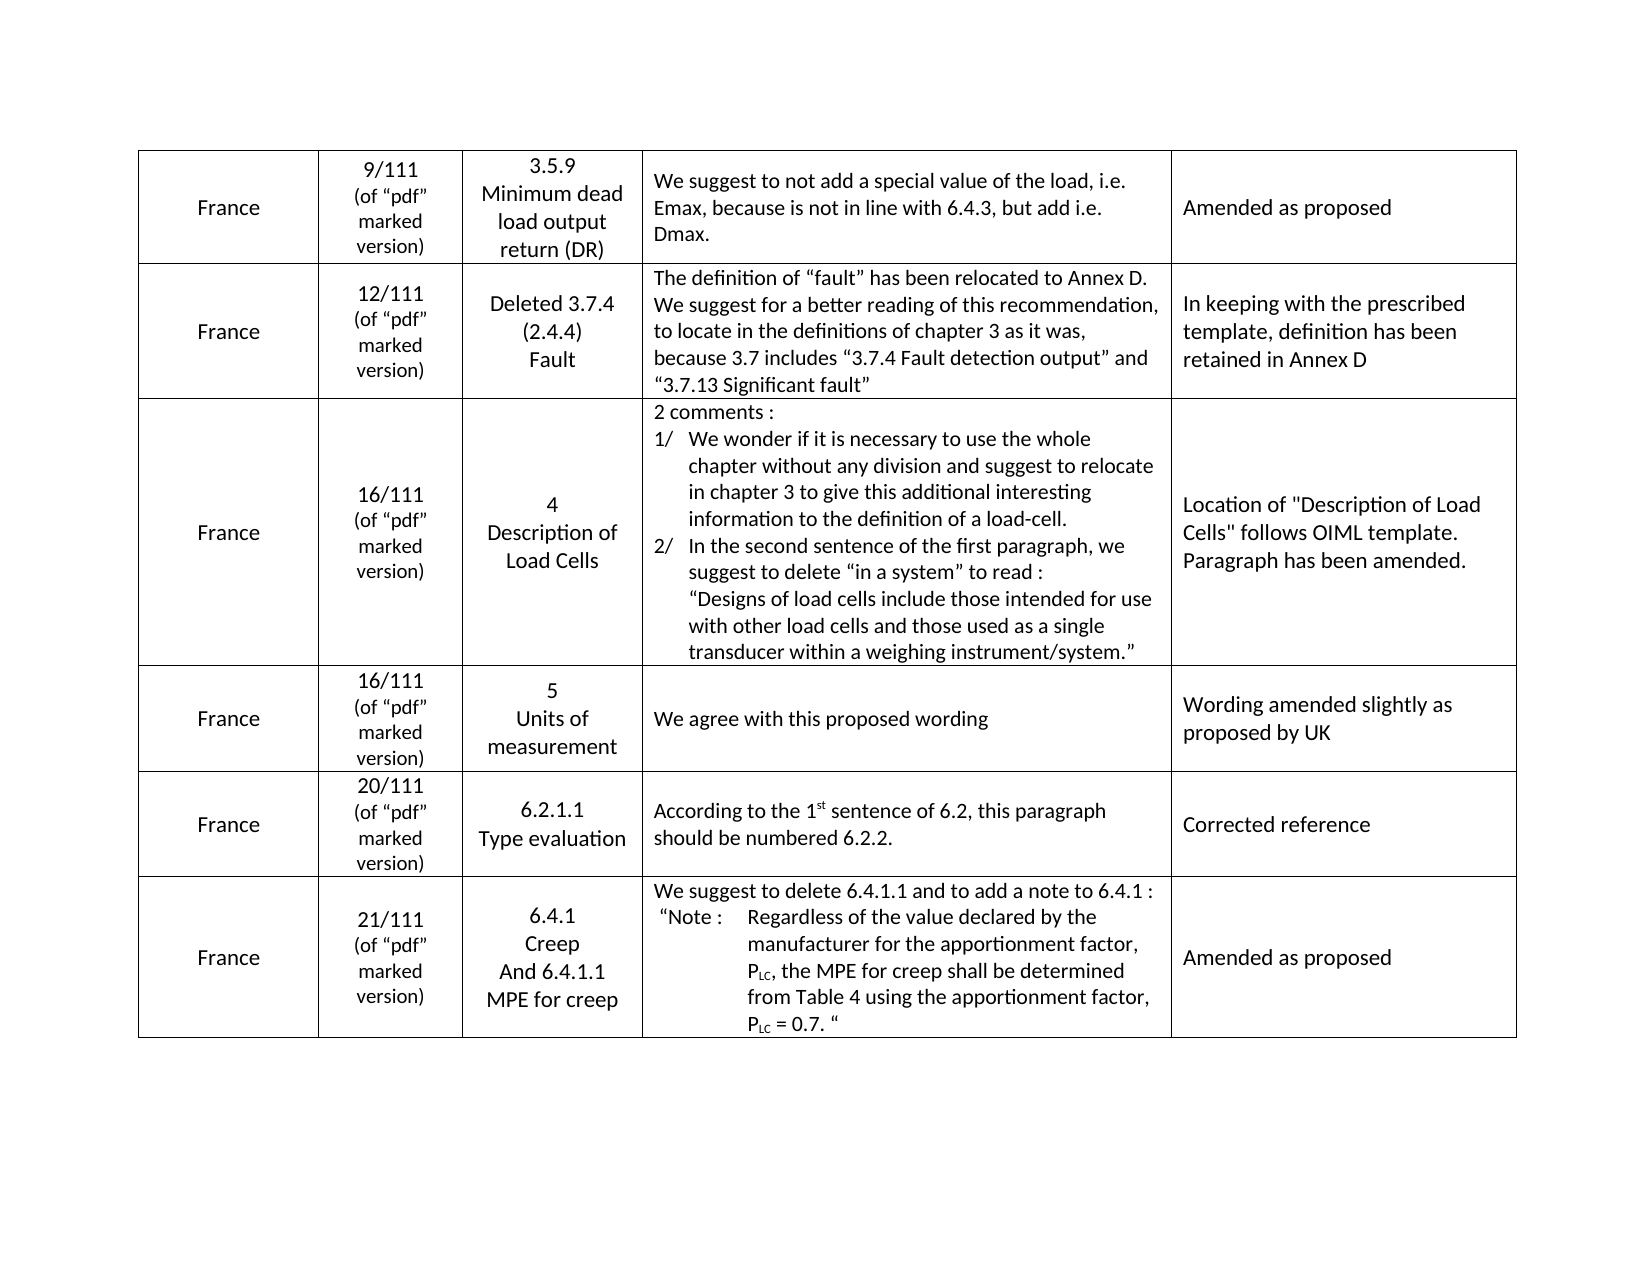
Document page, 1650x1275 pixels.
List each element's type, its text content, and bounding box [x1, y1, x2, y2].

table_cell Deleted 3.7.4 (2.4.4) Fault [463, 264, 642, 397]
table_cell 2 comments : 1/ We wonder if it is necessary to use the whole chapter without any division and suggest to relocate in chapter 3 to give this additional interesting information to the definition of a load-cell. 2/ In the second sentence of the first paragraph, we suggest to delete “in a system” to read : “Designs of load cells include those intended for use with other load cells and those used as a single transducer within a weighing instrument/system.” [643, 399, 1171, 665]
table_cell 12/111 (of “pdf” marked version) [319, 264, 462, 397]
table_cell 16/111 (of “pdf” marked version) [319, 666, 462, 771]
table_cell 6.2.1.1 Type evaluation [463, 772, 642, 876]
table_cell We suggest to delete 6.4.1.1 and to add a note to 6.4.1 : “Note : Regardless of the value declared by the manufacturer for the apportionment factor, PLC, the MPE for creep shall be determined from Table 4 using the apportionment factor, PLC = 0.7. “ [643, 877, 1171, 1037]
table_cell 3.5.9 Minimum dead load output return (DR) [463, 151, 642, 263]
table_cell 9/111 (of “pdf” marked version) [319, 151, 462, 263]
table_cell Amended as proposed [1172, 877, 1516, 1037]
table_cell France [139, 666, 318, 771]
table_cell 16/111 (of “pdf” marked version) [319, 399, 462, 665]
table_cell 5 Units of measurement [463, 666, 642, 771]
table_cell Corrected reference [1172, 772, 1516, 876]
table_cell Location of "Description of Load Cells" follows OIML template. Paragraph has been amended. [1172, 399, 1516, 665]
table_cell 20/111 (of “pdf” marked version) [319, 772, 462, 876]
table_cell Amended as proposed [1172, 151, 1516, 263]
table_cell Wording amended slightly as proposed by UK [1172, 666, 1516, 771]
table_cell France [139, 264, 318, 397]
table_cell 6.4.1 Creep And 6.4.1.1 MPE for creep [463, 877, 642, 1037]
table_cell 4 Description of Load Cells [463, 399, 642, 665]
table_cell According to the 1st sentence of 6.2, this paragraph should be numbered 6.2.2. [643, 772, 1171, 876]
table_cell France [139, 877, 318, 1037]
table_cell 21/111 (of “pdf” marked version) [319, 877, 462, 1037]
table_cell France [139, 151, 318, 263]
table_cell We suggest to not add a special value of the load, i.e. Emax, because is not in line with 6.4.3, but add i.e. Dmax. [643, 151, 1171, 263]
table_cell We agree with this proposed wording [643, 666, 1171, 771]
table_cell France [139, 399, 318, 665]
table_cell France [139, 772, 318, 876]
table_cell In keeping with the prescribed template, definition has been retained in Annex D [1172, 264, 1516, 397]
table_cell The definition of “fault” has been relocated to Annex D. We suggest for a better reading of this recommendation, to locate in the definitions of chapter 3 as it was, because 3.7 includes “3.7.4 Fault detection output” and “3.7.13 Significant fault” [643, 264, 1171, 397]
